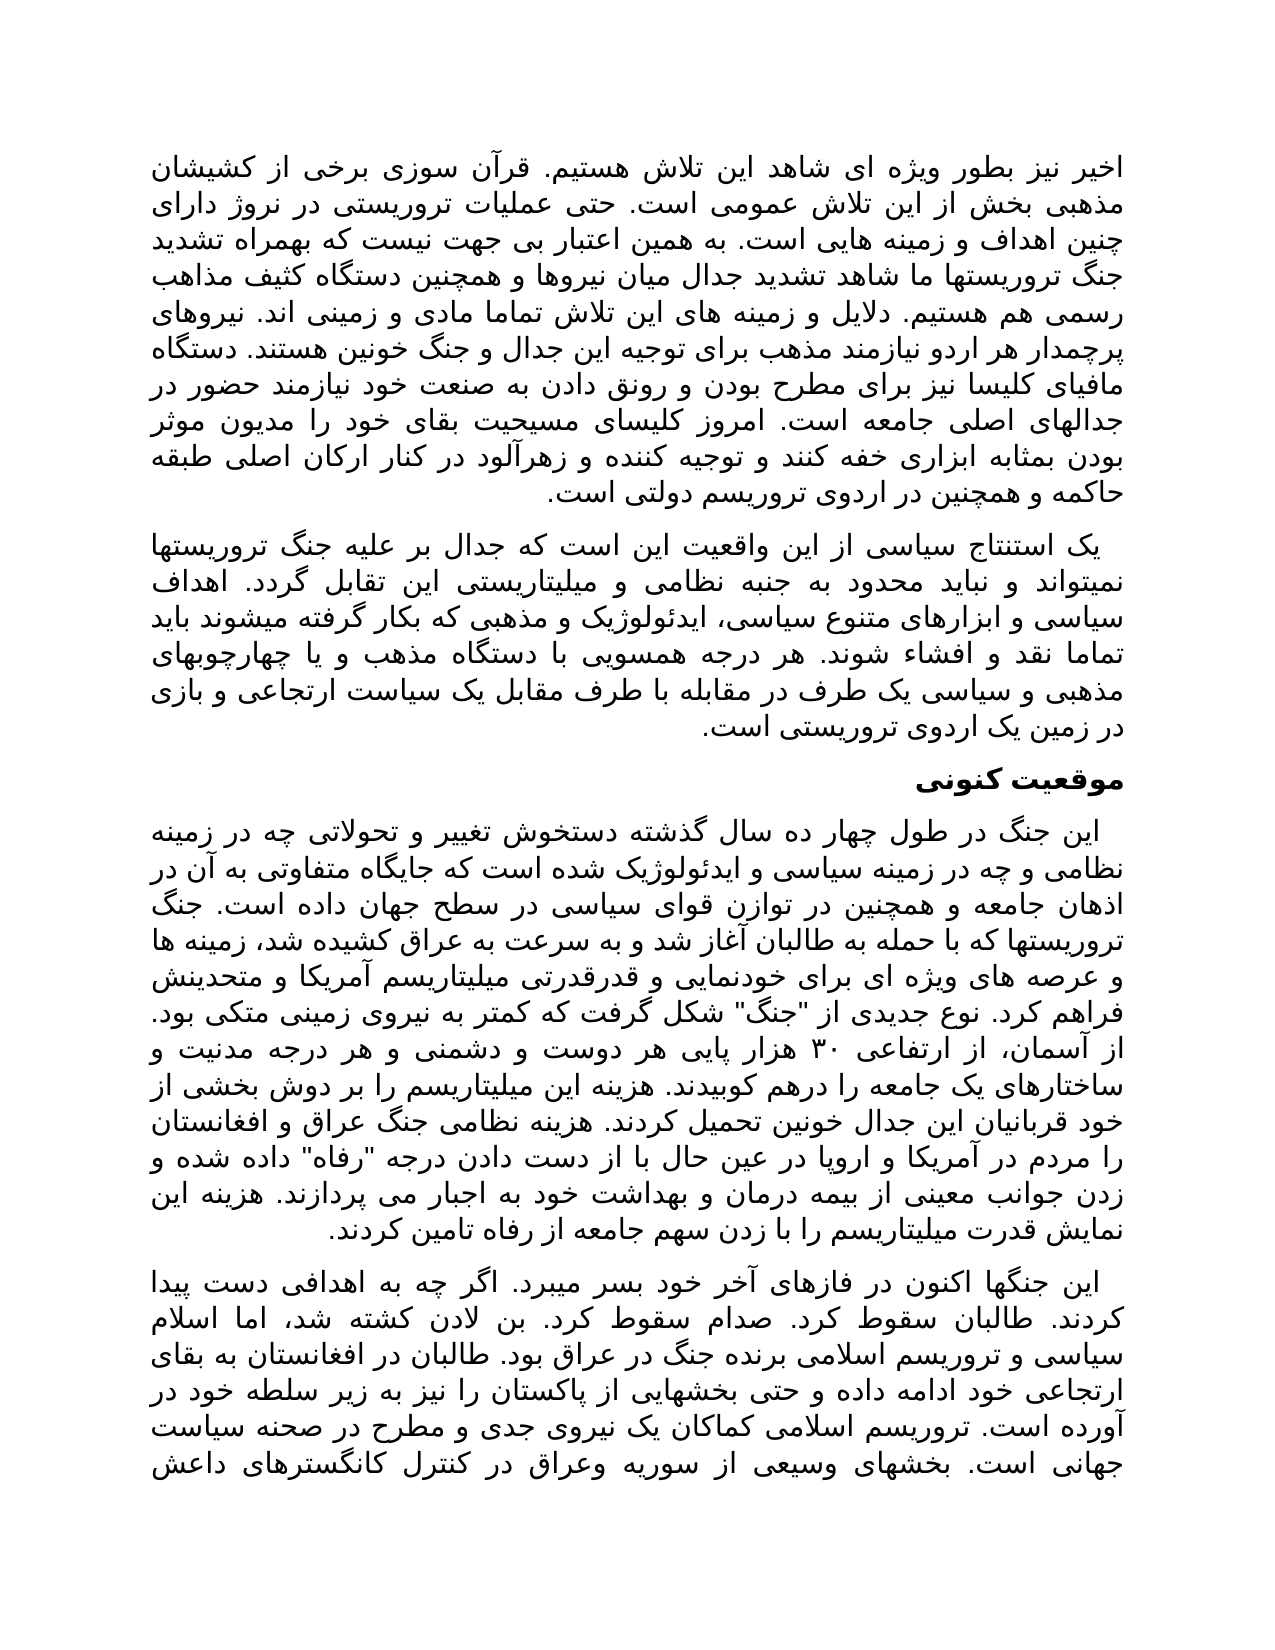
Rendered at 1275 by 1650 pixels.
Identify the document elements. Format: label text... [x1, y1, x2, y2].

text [150, 150, 1125, 509]
text یک استنتاج سیاسی از این واقعیت این است که جدال بر علیه جنگ تروریستها نمیتواند و نباید محدود به جنبه نظامی و میلیتاریستی این تقابل گردد. اهداف سیاسی و ابزارهای متنوع سیاسی، ایدئولوژیک و مذهبی که بکار گرفته میشوند باید تماما نقد و افشاء شوند. هر درجه همسویی با دستگاه مذهب و یا چهارچوبهای مذهبی و سیاسی یک طرف در مقابله با طرف مقابل یک سیاست ارتجاعی و بازی در زمین یک اردوی تروریستی است. [150, 528, 1125, 742]
text موقعیت کنونی [150, 762, 1125, 795]
text این جنگ در طول چهار ده سال گذشته دستخوش تغییر و تحولاتی چه در زمینه نظامی و چه در زمینه سیاسی و ایدئولوژیک شده است که جایگاه متفاوتی به آن در اذهان جامعه و همچنین در توازن قوای سیاسی در سطح جهان داده است. جنگ تروریستها که با حمله به طالبان آغاز شد و به سرعت به عراق کشیده شد، زمینه ها و عرصه های ویژه ای برای خودنمایی و قدرقدرتی میلیتاریسم آمریکا و متحدینش فراهم کرد. نوع جدیدی از "جنگ" شکل گرفت که کمتر به نیروی زمینی متکی بود. از آسمان، از ارتفاعی ۳۰ هزار پایی هر دوست و دشمنی و هر درجه مدنیت و ساختارهای یک جامعه را درهم کوبیدند. هزینه این میلیتاریسم را بر دوش بخشی از خود قربانیان این جدال خونین تحمیل کردند. هزینه نظامی جنگ عراق و افغانستان را مردم در آمریکا و اروپا در عین حال با از دست دادن درجه "رفاه" داده شده و زدن جوانب معینی از بیمه درمان و بهداشت خود به اجبار می پردازند. هزینه این نمایش قدرت میلیتاریسم را با زدن سهم جامعه از رفاه تامین کردند. [150, 814, 1125, 1246]
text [150, 1265, 1125, 1479]
